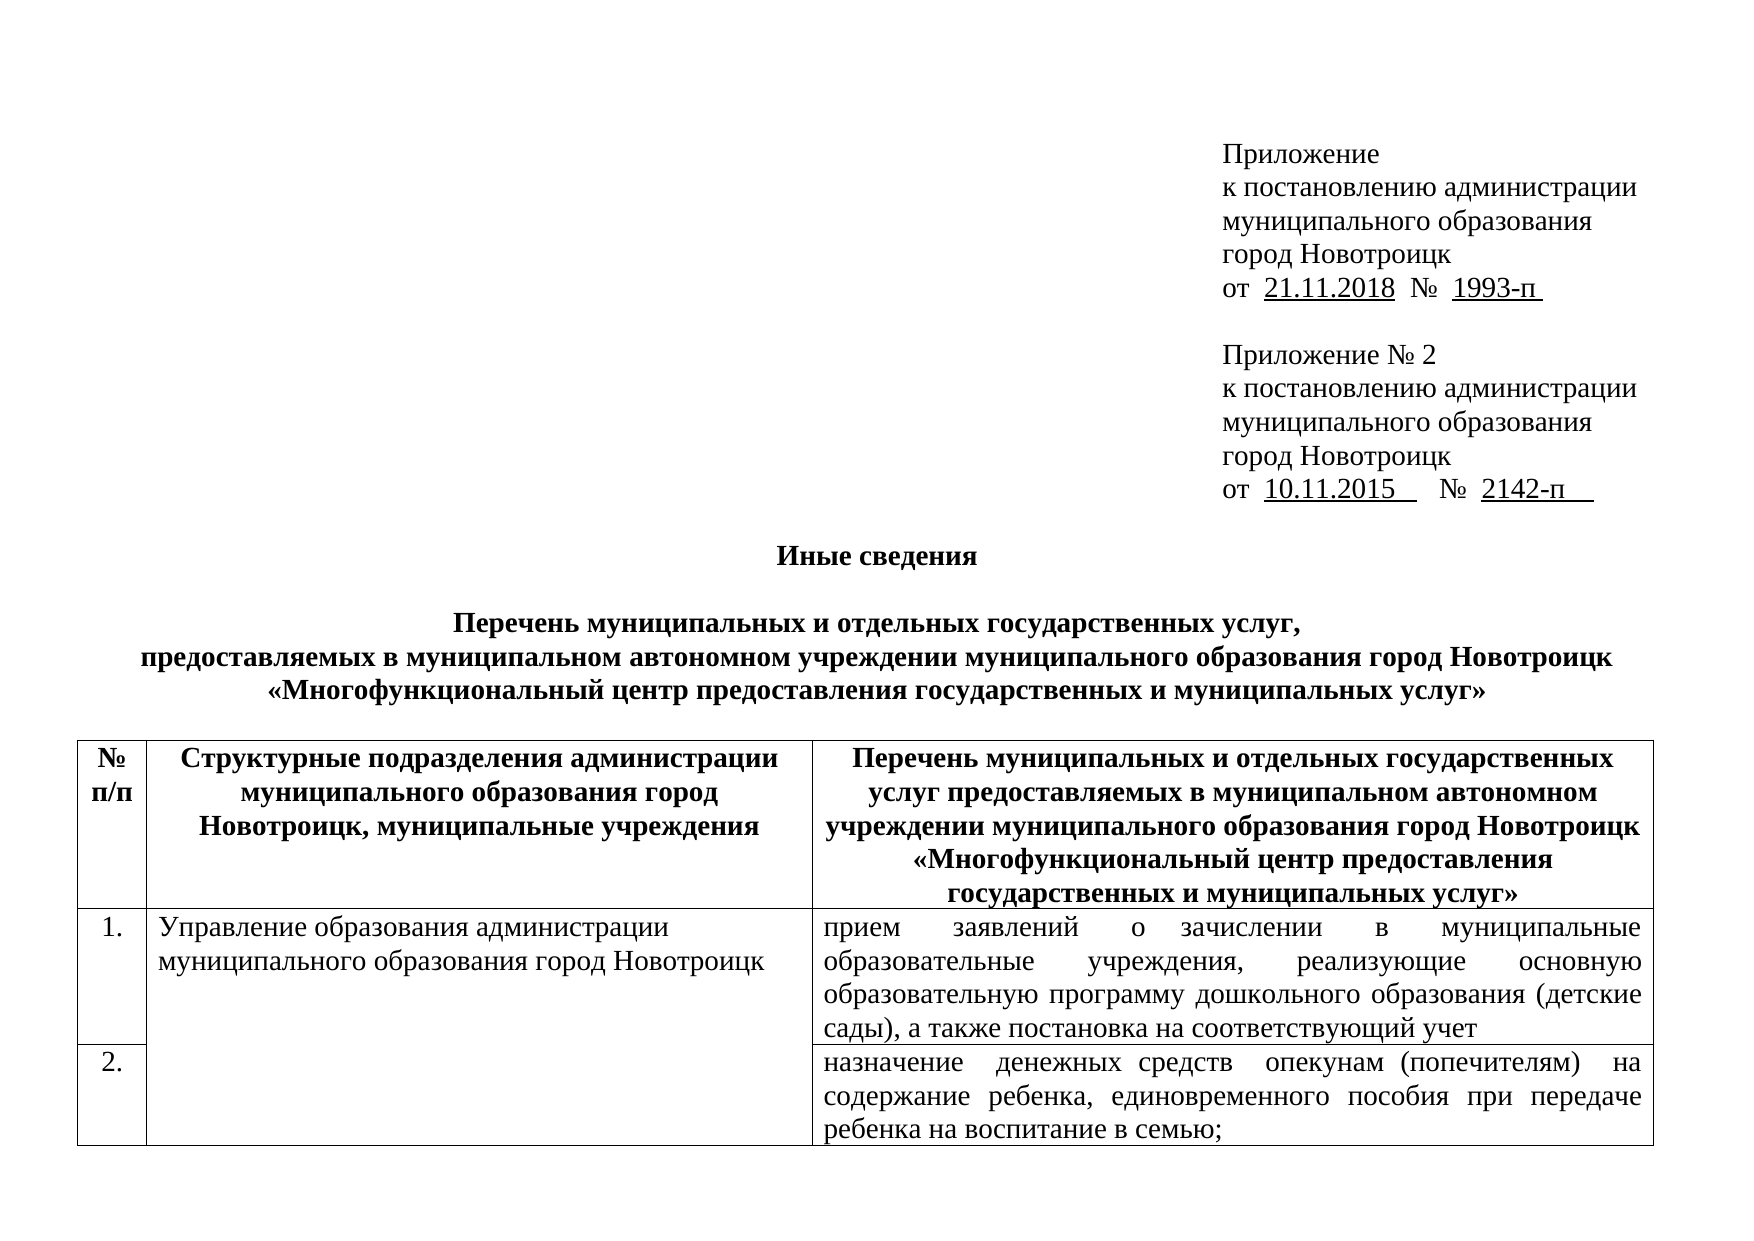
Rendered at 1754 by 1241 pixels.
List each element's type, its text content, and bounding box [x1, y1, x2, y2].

text предоставляемых в муниципальном автономном учреждении муниципального образования город Новотроицк «Многофункциональный центр предоставления государственных и муниципальных услуг» [89, 639, 1665, 706]
table_cell Управление образования администрации муниципального образования город Новотроицк [147, 909, 812, 1145]
table_cell 1. [78, 909, 146, 1043]
table_header Приложение к постановлению администрации муниципального образования город Новотроицк от 21.11.2018 № 1993-п [1211, 136, 1668, 337]
table_header Перечень муниципальных и отдельных государственных услуг предоставляемых в муниципальном автономном учреждении муниципального образования город Новотроицк «Многофункциональный центр предоставления государственных и муниципальных услуг» [813, 741, 1653, 908]
text Иные сведения [89, 538, 1665, 572]
table_header Структурные подразделения администрации муниципального образования город Новотроицк, муниципальные учреждения [147, 741, 812, 908]
table_header № п/п [78, 741, 146, 908]
text Перечень муниципальных и отдельных государственных услуг, [89, 605, 1665, 639]
table_cell назначение денежных средств опекунам (попечителям) на содержание ребенка, единовременного пособия при передаче ребенка на воспитание в семью; [813, 1045, 1653, 1145]
table_cell Приложение № 2 к постановлению администрации муниципального образования город Новотроицк от 10.11.2015 № 2142-п [1211, 337, 1668, 505]
table_cell 2. [78, 1045, 146, 1145]
table_cell прием заявлений о зачислении в муниципальные образовательные учреждения, реализующие основную образовательную программу дошкольного образования (детские сады), а также постановка на соответствующий учет [813, 909, 1653, 1043]
